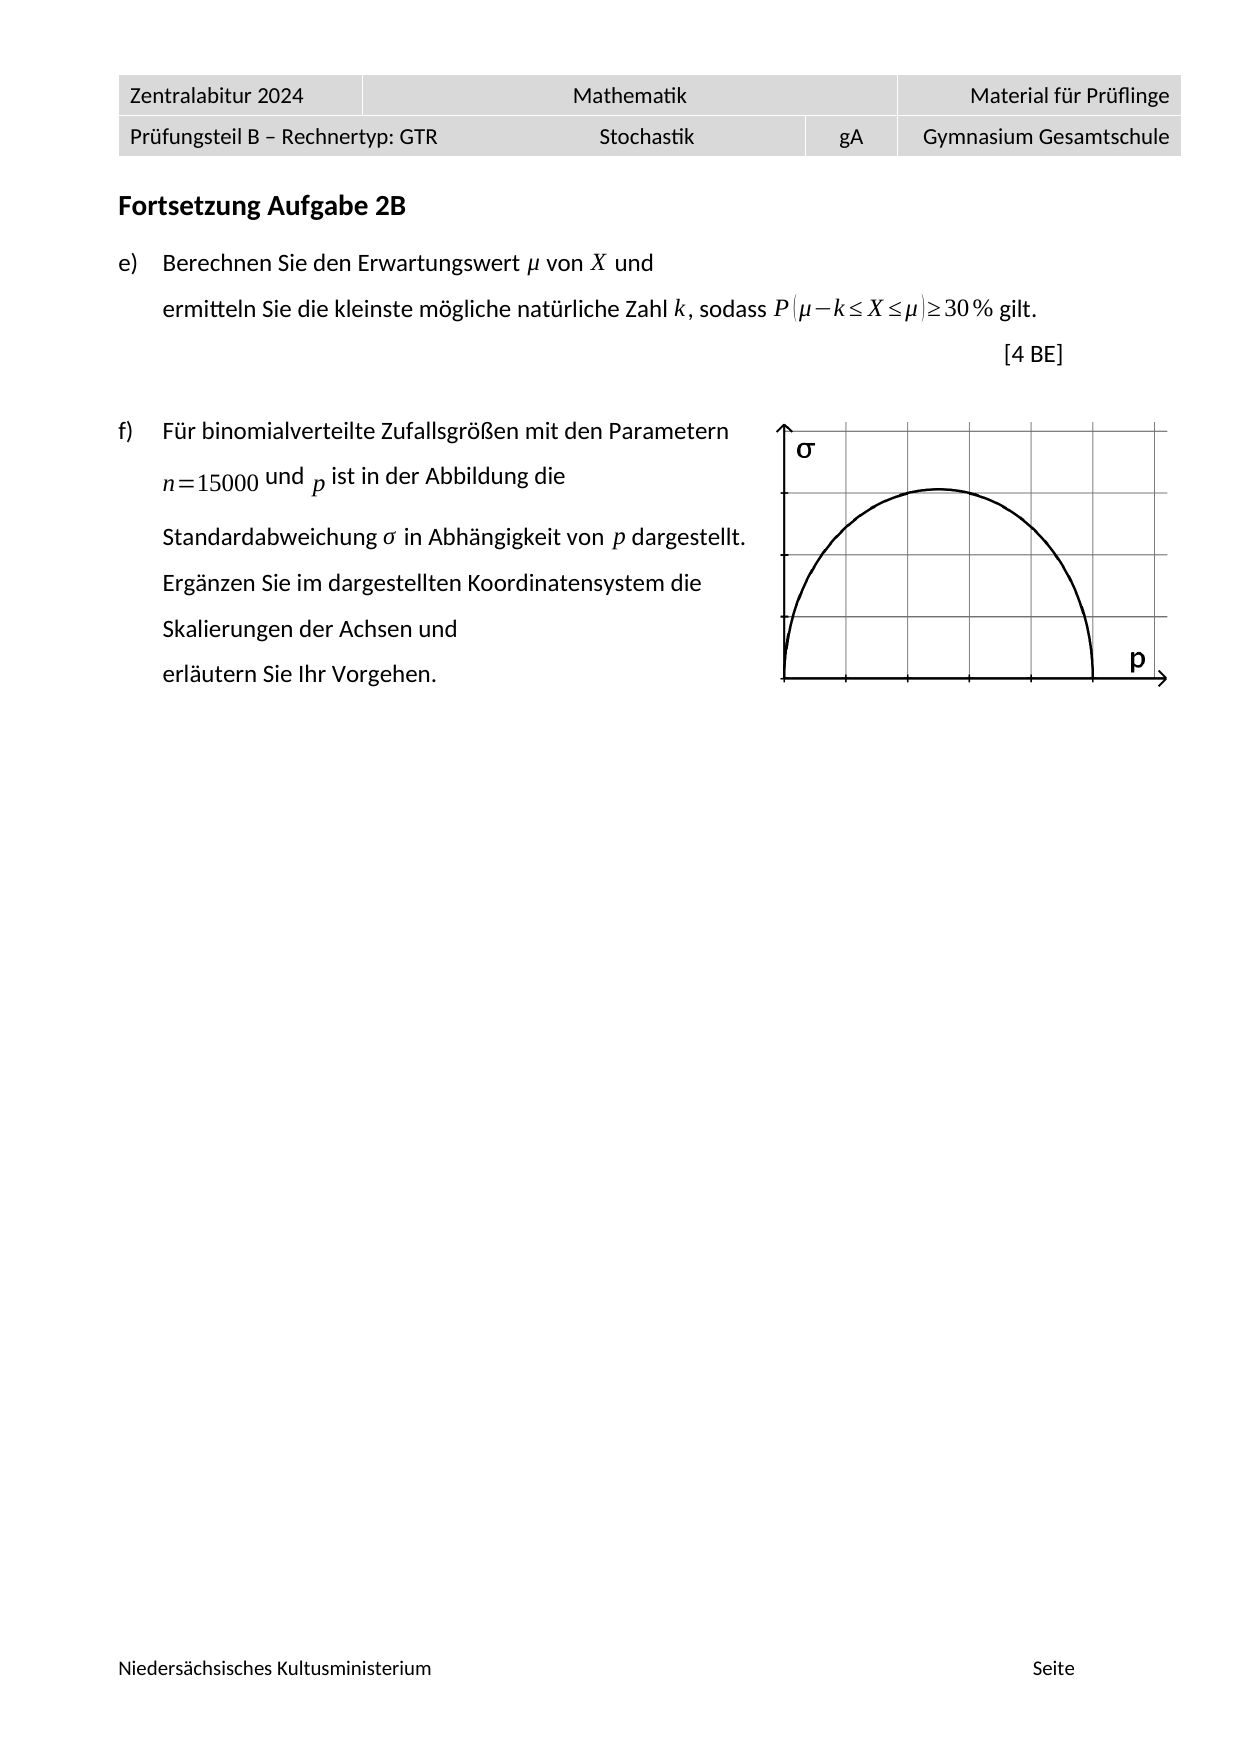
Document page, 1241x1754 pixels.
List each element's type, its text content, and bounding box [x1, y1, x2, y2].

list und ist in der Abbildung die Standardabweichung in Abhängigkeit von dargestellt. [162, 461, 768, 552]
list ermitteln Sie die kleinste mögliche natürliche Zahl , sodass gilt. [4 BE] [162, 293, 1063, 369]
subtitle Fortsetzung Aufgabe 2B [118, 187, 1063, 223]
list Für binomialverteilte Zufallsgrößen mit den Parametern [118, 415, 1063, 445]
list Berechnen Sie den Erwartungswert von und [118, 247, 1063, 277]
list erläutern Sie Ihr Vorgehen. [5 BE] [162, 659, 768, 689]
list Ergänzen Sie im dargestellten Koordinatensystem die Skalierungen der Achsen und [162, 567, 768, 643]
